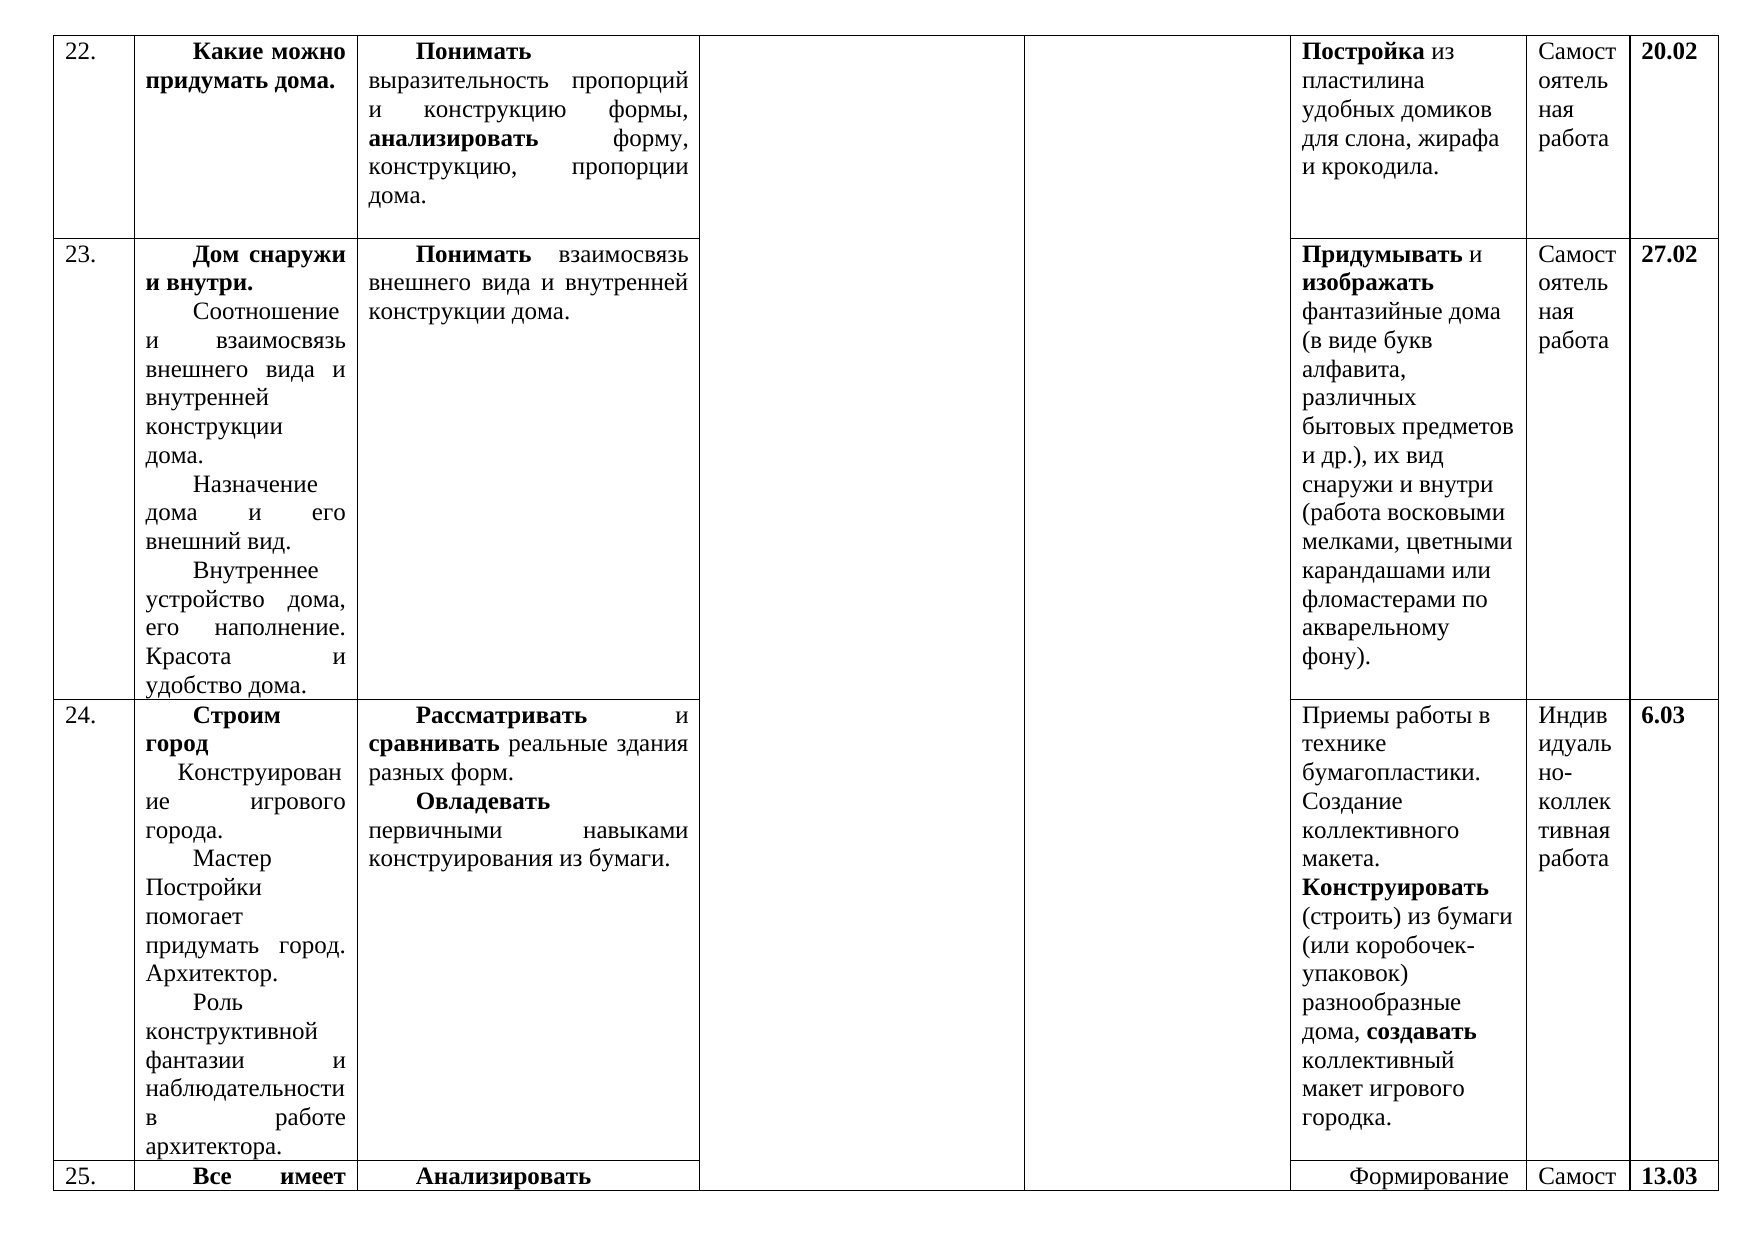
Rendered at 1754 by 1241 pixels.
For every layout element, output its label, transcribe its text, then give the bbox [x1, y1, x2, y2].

table_cell 6.03 [1631, 700, 1718, 1160]
table_cell Самостоятельная работа [1527, 239, 1629, 699]
table_cell Придумывать и изображать фантазийные дома (в виде букв алфавита, различных бытовых предметов и др.), их вид снаружи и внутри (работа восковыми мелками, цветными карандашами или фломастерами по акварельному фону). [1291, 239, 1526, 699]
table_cell 20.02 [1631, 36, 1718, 238]
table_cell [1291, 1161, 1526, 1189]
table_cell Какие можно придумать дома. [135, 36, 357, 238]
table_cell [135, 1161, 357, 1189]
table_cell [1527, 1161, 1629, 1189]
table_cell 25. [54, 1161, 134, 1189]
table_cell 13.03 [1631, 1161, 1718, 1189]
table_cell Приемы работы в технике бумагопластики. Создание коллективного макета. Конструировать (строить) из бумаги (или коробочек-упаковок) разнообразные дома, создавать коллективный макет игрового городка. [1291, 700, 1526, 1160]
table_cell Постройка из пластилина удобных домиков для слона, жирафа и крокодила. [1291, 36, 1526, 238]
table_cell Строим город Конструирование игрового города. Мастер Постройки помогает придумать город. Архитектор. Роль конструктивной фантазии и наблюдательности в работе архитектора. [135, 700, 357, 1160]
table_cell Дом снаружи и внутри. Соотношение и взаимосвязь внешнего вида и внутренней конструкции дома. Назначение дома и его внешний вид. Внутреннее устройство дома, его наполнение. Красота и удобство дома. [135, 239, 357, 699]
table_cell 23. [54, 239, 134, 699]
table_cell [1527, 36, 1629, 238]
table_cell 22. [54, 36, 134, 238]
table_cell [358, 1161, 699, 1189]
table_cell Понимать взаимосвязь внешнего вида и внутренней конструкции дома. [358, 239, 699, 699]
table_cell 24. [54, 700, 134, 1160]
table_cell 27.02 [1631, 239, 1718, 699]
table_cell Понимать выразительность пропорций и конструкцию формы, анализировать форму, конструкцию, пропорции дома. [358, 36, 699, 238]
table_cell Индивидуально-коллективная работа [1527, 700, 1629, 1160]
table_cell Рассматривать и сравнивать реальные здания разных форм. Овладевать первичными навыками конструирования из бумаги. [358, 700, 699, 1160]
